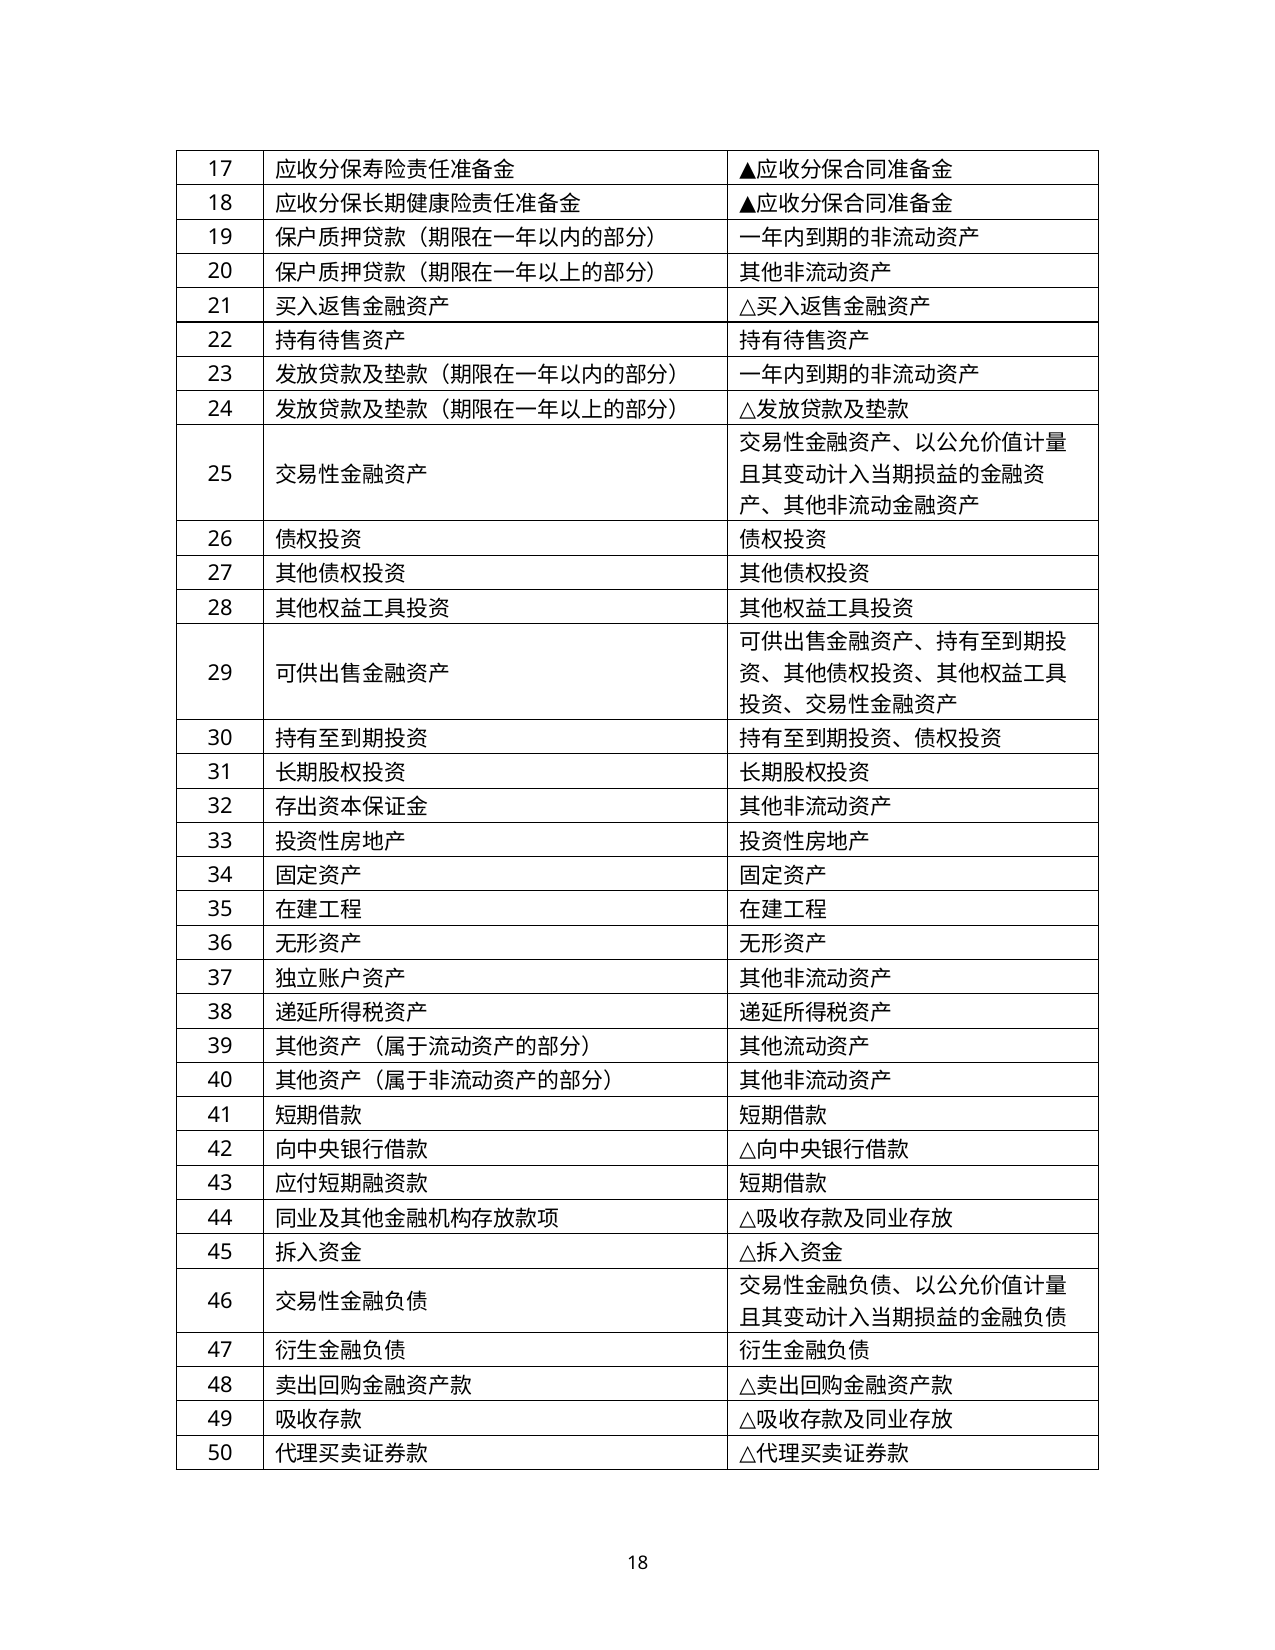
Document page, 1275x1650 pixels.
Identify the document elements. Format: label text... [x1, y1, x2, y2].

table_cell 短期借款 [728, 1097, 1098, 1130]
table_cell 卖出回购金融资产款 [264, 1367, 727, 1400]
table_cell 28 [177, 590, 263, 623]
table_cell 投资性房地产 [264, 823, 727, 856]
table_cell 买入返售金融资产 [264, 288, 727, 321]
table_cell 19 [177, 220, 263, 253]
table_cell 31 [177, 754, 263, 788]
table_cell △吸收存款及同业存放 [728, 1200, 1098, 1233]
table_cell 应收分保长期健康险责任准备金 [264, 185, 727, 218]
table_cell 在建工程 [728, 891, 1098, 925]
table_cell 35 [177, 891, 263, 925]
table_cell 29 [177, 624, 263, 719]
table_cell 持有待售资产 [728, 323, 1098, 356]
table_cell △发放贷款及垫款 [728, 391, 1098, 424]
table_cell 独立账户资产 [264, 960, 727, 993]
table_cell 41 [177, 1097, 263, 1130]
table_cell 23 [177, 357, 263, 390]
table_cell 向中央银行借款 [264, 1131, 727, 1164]
table_cell 投资性房地产 [728, 823, 1098, 856]
table_cell 短期借款 [728, 1166, 1098, 1199]
table_cell 39 [177, 1029, 263, 1062]
table_cell 无形资产 [728, 926, 1098, 959]
table_cell 其他资产（属于流动资产的部分） [264, 1029, 727, 1062]
table_cell 发放贷款及垫款（期限在一年以内的部分） [264, 357, 727, 390]
table_cell 37 [177, 960, 263, 993]
table_cell 一年内到期的非流动资产 [728, 220, 1098, 253]
table_cell 长期股权投资 [264, 754, 727, 788]
table_cell 拆入资金 [264, 1234, 727, 1267]
table_cell 47 [177, 1333, 263, 1366]
table_cell 交易性金融负债、以公允价值计量且其变动计入当期损益的金融负债 [728, 1269, 1098, 1332]
table_cell 保户质押贷款（期限在一年以上的部分） [264, 254, 727, 287]
table_cell 固定资产 [728, 857, 1098, 890]
table_cell △向中央银行借款 [728, 1131, 1098, 1164]
table_cell 可供出售金融资产、持有至到期投资、其他债权投资、其他权益工具投资、交易性金融资产 [728, 624, 1098, 719]
table_cell 30 [177, 720, 263, 753]
table_cell 应付短期融资款 [264, 1166, 727, 1199]
table_cell 短期借款 [264, 1097, 727, 1130]
table_cell 其他权益工具投资 [728, 590, 1098, 623]
table_cell 一年内到期的非流动资产 [728, 357, 1098, 390]
table_cell 代理买卖证券款 [264, 1436, 727, 1469]
table_cell 36 [177, 926, 263, 959]
table_cell 25 [177, 425, 263, 520]
table_cell 吸收存款 [264, 1401, 727, 1434]
table_cell ▲应收分保合同准备金 [728, 151, 1098, 184]
table_cell 33 [177, 823, 263, 856]
table_cell 其他非流动资产 [728, 254, 1098, 287]
table_cell 可供出售金融资产 [264, 624, 727, 719]
table_cell 43 [177, 1166, 263, 1199]
table_cell 20 [177, 254, 263, 287]
table_cell 45 [177, 1234, 263, 1267]
table_cell 持有至到期投资、债权投资 [728, 720, 1098, 753]
table_cell △拆入资金 [728, 1234, 1098, 1267]
table_cell 递延所得税资产 [264, 994, 727, 1027]
table_cell 应收分保寿险责任准备金 [264, 151, 727, 184]
table_cell 其他权益工具投资 [264, 590, 727, 623]
table_cell 递延所得税资产 [728, 994, 1098, 1027]
table_cell 债权投资 [728, 521, 1098, 554]
table_cell 其他非流动资产 [728, 1063, 1098, 1096]
table_cell △吸收存款及同业存放 [728, 1401, 1098, 1434]
table_cell 债权投资 [264, 521, 727, 554]
table_cell 交易性金融负债 [264, 1269, 727, 1332]
table_cell 26 [177, 521, 263, 554]
table_cell 21 [177, 288, 263, 321]
table_cell 其他流动资产 [728, 1029, 1098, 1062]
table_cell 32 [177, 789, 263, 822]
table_cell △卖出回购金融资产款 [728, 1367, 1098, 1400]
table_cell 24 [177, 391, 263, 424]
table_cell 其他非流动资产 [728, 960, 1098, 993]
table_cell 在建工程 [264, 891, 727, 925]
table_cell 持有待售资产 [264, 323, 727, 356]
table_cell 长期股权投资 [728, 754, 1098, 788]
table_cell 存出资本保证金 [264, 789, 727, 822]
table_cell 48 [177, 1367, 263, 1400]
table_cell 50 [177, 1436, 263, 1469]
table_cell 衍生金融负债 [264, 1333, 727, 1366]
table_cell ▲应收分保合同准备金 [728, 185, 1098, 218]
table_cell 40 [177, 1063, 263, 1096]
table_cell 42 [177, 1131, 263, 1164]
table_cell 其他非流动资产 [728, 789, 1098, 822]
table_cell 交易性金融资产 [264, 425, 727, 520]
table_cell 固定资产 [264, 857, 727, 890]
table_cell 34 [177, 857, 263, 890]
table_cell 17 [177, 151, 263, 184]
table_cell 持有至到期投资 [264, 720, 727, 753]
table_cell 发放贷款及垫款（期限在一年以上的部分） [264, 391, 727, 424]
table_cell 保户质押贷款（期限在一年以内的部分） [264, 220, 727, 253]
table_cell △代理买卖证券款 [728, 1436, 1098, 1469]
table_cell 衍生金融负债 [728, 1333, 1098, 1366]
table_cell 无形资产 [264, 926, 727, 959]
table_cell 46 [177, 1269, 263, 1332]
table_cell △买入返售金融资产 [728, 288, 1098, 321]
table_cell 27 [177, 556, 263, 589]
table_cell 其他资产（属于非流动资产的部分） [264, 1063, 727, 1096]
table_cell 同业及其他金融机构存放款项 [264, 1200, 727, 1233]
table_cell 18 [177, 185, 263, 218]
table_cell 交易性金融资产、以公允价值计量且其变动计入当期损益的金融资产、其他非流动金融资产 [728, 425, 1098, 520]
table_cell 22 [177, 323, 263, 356]
table_cell 其他债权投资 [728, 556, 1098, 589]
table_cell 49 [177, 1401, 263, 1434]
table_cell 44 [177, 1200, 263, 1233]
table_cell 其他债权投资 [264, 556, 727, 589]
table_cell 38 [177, 994, 263, 1027]
